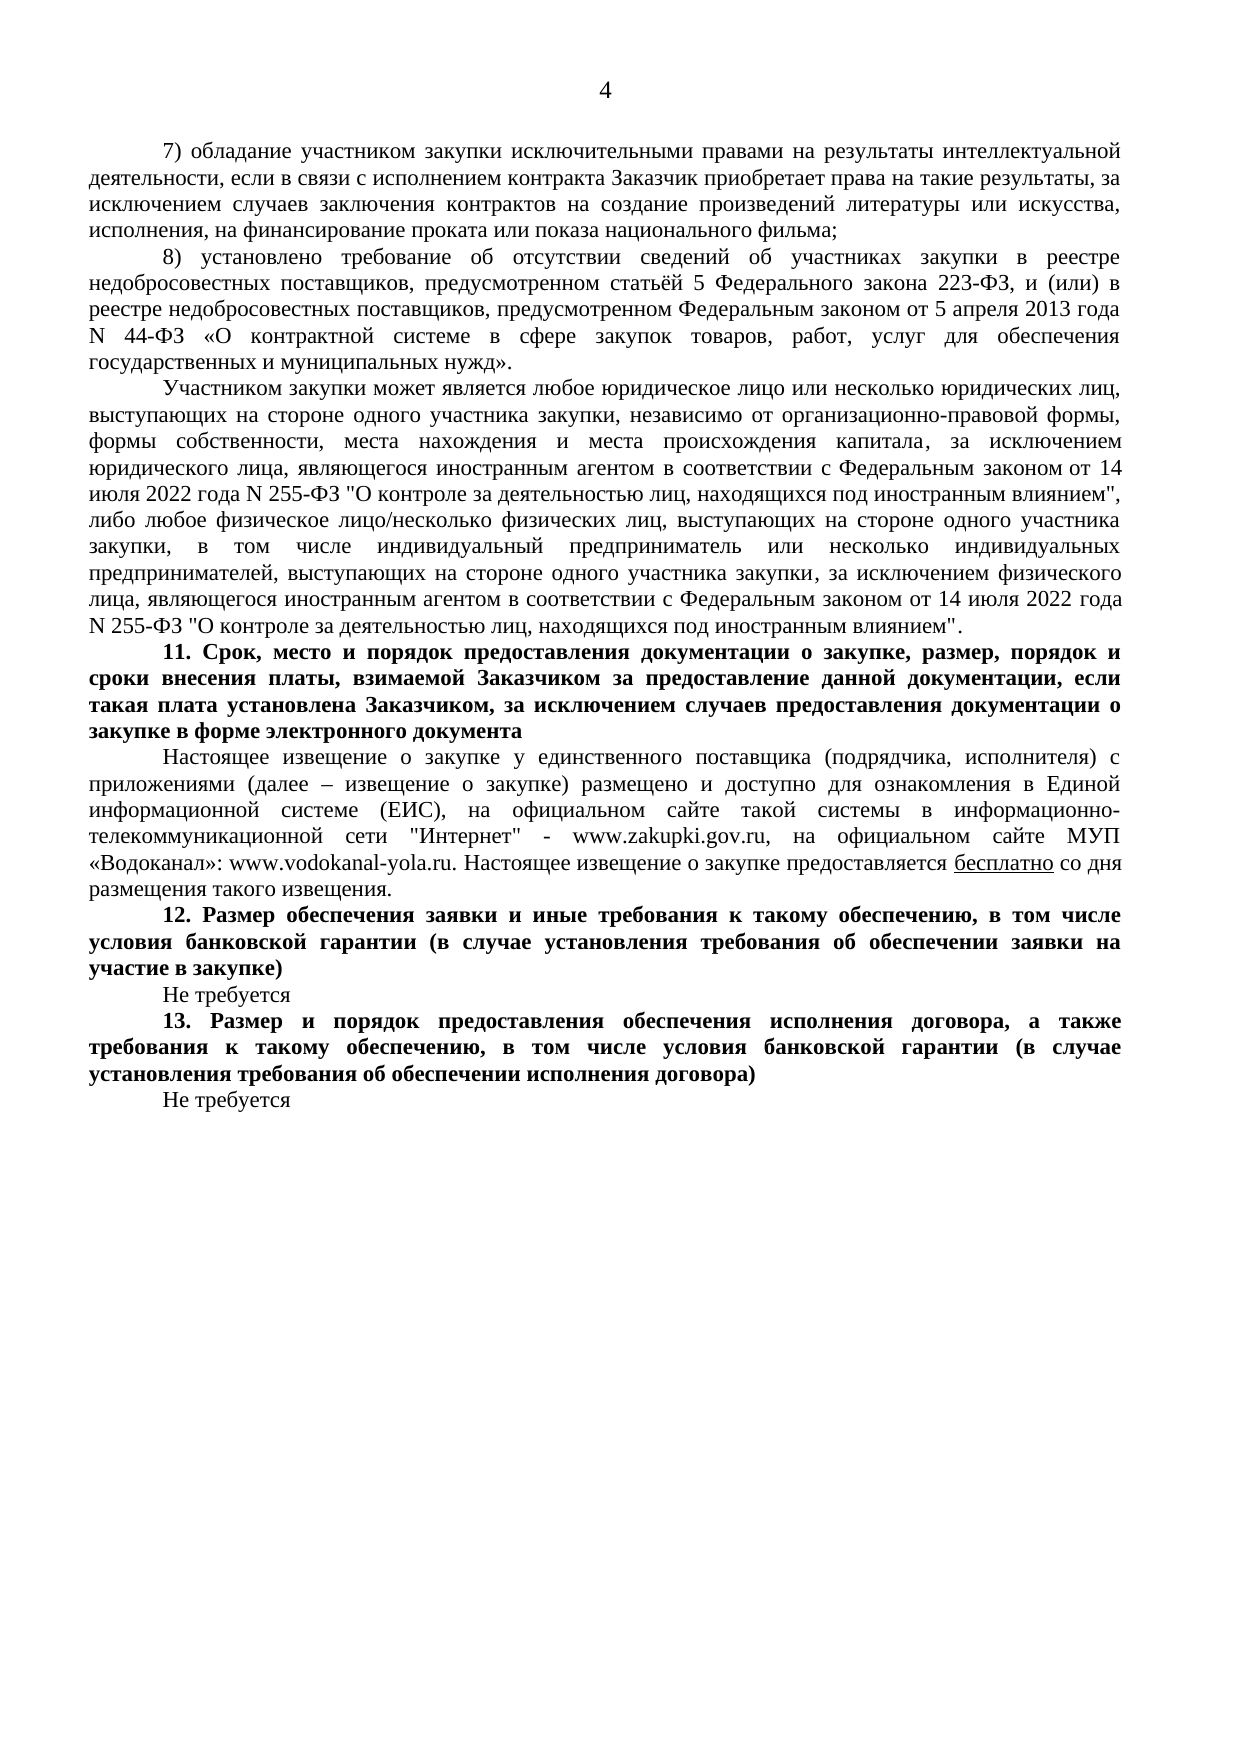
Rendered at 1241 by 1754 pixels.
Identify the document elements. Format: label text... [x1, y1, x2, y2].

text Настоящее извещение о закупке у единственного поставщика (подрядчика, исполнителя) с приложениями (далее – извещение о закупке) размещено и доступно для ознакомления в Единой информационной системе (ЕИС), на официальном сайте такой системы в информационно-телекоммуникационной сети "Интернет" - www.zakupki.gov.ru, на официальном сайте МУП «Водоканал»: www.vodokanal-yola.ru. Настоящее извещение о закупке предоставляется бесплатно со дня размещения такого извещения. [88, 743, 1122, 902]
text 7) обладание участником закупки исключительными правами на результаты интеллектуальной деятельности, если в связи с исполнением контракта Заказчик приобретает права на такие результаты, за исключением случаев заключения контрактов на создание произведений литературы или искусства, исполнения, на финансирование проката или показа национального фильма; [88, 137, 1122, 243]
text Участником закупки может является любое юридическое лицо или несколько юридических лиц, выступающих на стороне одного участника закупки, независимо от организационно-правовой формы, формы собственности, места нахождения и места происхождения капитала, за исключением юридического лица, являющегося иностранным агентом в соответствии с Федеральным законом от 14 июля 2022 года N 255-ФЗ "О контроле за деятельностью лиц, находящихся под иностранным влиянием", либо любое физическое лицо/несколько физических лиц, выступающих на стороне одного участника закупки, в том числе индивидуальный предприниматель или несколько индивидуальных предпринимателей, выступающих на стороне одного участника закупки, за исключением физического лица, являющегося иностранным агентом в соответствии с Федеральным законом от 14 июля 2022 года N 255-ФЗ "О контроле за деятельностью лиц, находящихся под иностранным влиянием". [88, 374, 1122, 638]
text 8) установлено требование об отсутствии сведений об участниках закупки в реестре недобросовестных поставщиков, предусмотренном статьёй 5 Федерального закона 223-ФЗ, и (или) в реестре недобросовестных поставщиков, предусмотренном Федеральным законом от 5 апреля 2013 года N 44-ФЗ «О контрактной системе в сфере закупок товаров, работ, услуг для обеспечения государственных и муниципальных нужд». [88, 243, 1122, 374]
list Не требуется [88, 1086, 1122, 1112]
list 12. Размер обеспечения заявки и иные требования к такому обеспечению, в том числе условия банковской гарантии (в случае установления требования об обеспечении заявки на участие в закупке) [88, 902, 1122, 981]
list Не требуется [88, 981, 1122, 1007]
text 11. Срок, место и порядок предоставления документации о закупке, размер, порядок и сроки внесения платы, взимаемой Заказчиком за предоставление данной документации, если такая плата установлена Заказчиком, за исключением случаев предоставления документации о закупке в форме электронного документа [88, 638, 1122, 743]
list 13. Размер и порядок предоставления обеспечения исполнения договора, а также требования к такому обеспечению, в том числе условия банковской гарантии (в случае установления требования об обеспечении исполнения договора) [88, 1007, 1122, 1086]
